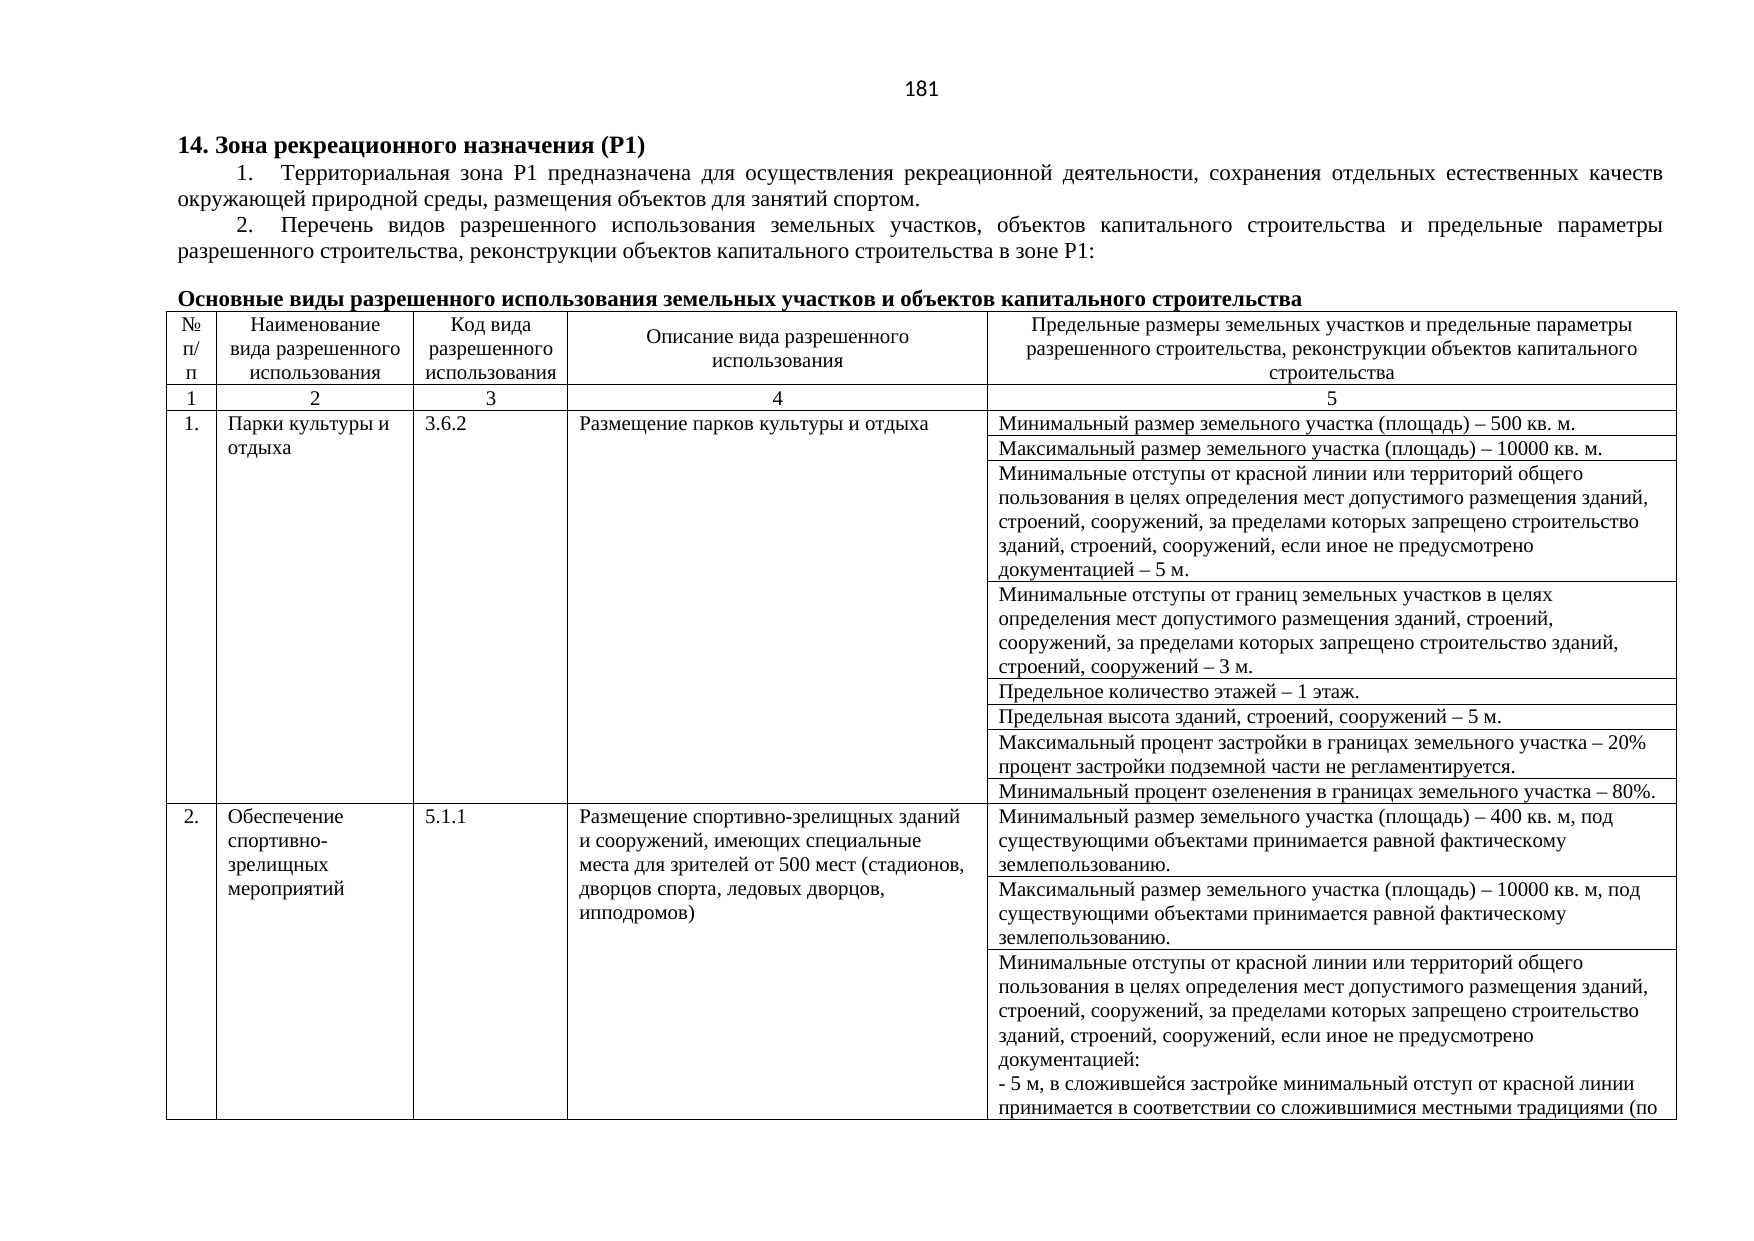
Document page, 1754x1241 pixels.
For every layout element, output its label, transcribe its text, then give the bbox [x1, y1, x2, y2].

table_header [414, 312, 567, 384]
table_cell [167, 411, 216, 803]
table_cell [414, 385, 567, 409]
text 1. Территориальная зона Р1 предназначена для осуществления рекреационной деятельности, сохранения отдельных естественных качеств окружающей природной среды, размещения объектов для занятий спортом. [177, 158, 1665, 211]
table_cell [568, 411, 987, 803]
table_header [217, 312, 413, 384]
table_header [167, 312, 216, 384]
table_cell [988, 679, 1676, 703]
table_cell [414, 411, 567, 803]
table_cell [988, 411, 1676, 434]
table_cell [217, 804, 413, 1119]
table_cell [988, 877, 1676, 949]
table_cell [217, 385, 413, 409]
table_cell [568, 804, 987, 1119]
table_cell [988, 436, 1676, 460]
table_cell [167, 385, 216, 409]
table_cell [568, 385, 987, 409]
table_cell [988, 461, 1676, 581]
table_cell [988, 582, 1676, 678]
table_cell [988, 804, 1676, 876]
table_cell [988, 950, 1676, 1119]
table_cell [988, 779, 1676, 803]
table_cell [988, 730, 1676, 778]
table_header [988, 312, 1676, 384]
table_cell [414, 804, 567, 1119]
subtitle Основные виды разрешенного использования земельных участков и объектов капитального строительства [177, 285, 1665, 311]
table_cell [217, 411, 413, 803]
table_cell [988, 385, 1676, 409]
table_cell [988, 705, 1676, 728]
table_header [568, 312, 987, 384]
subtitle 14. Зона рекреационного назначения (Р1) [177, 130, 1665, 158]
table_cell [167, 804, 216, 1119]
text 2. Перечень видов разрешенного использования земельных участков, объектов капитального строительства и предельные параметры разрешенного строительства, реконструкции объектов капитального строительства в зоне Р1: [177, 211, 1665, 264]
